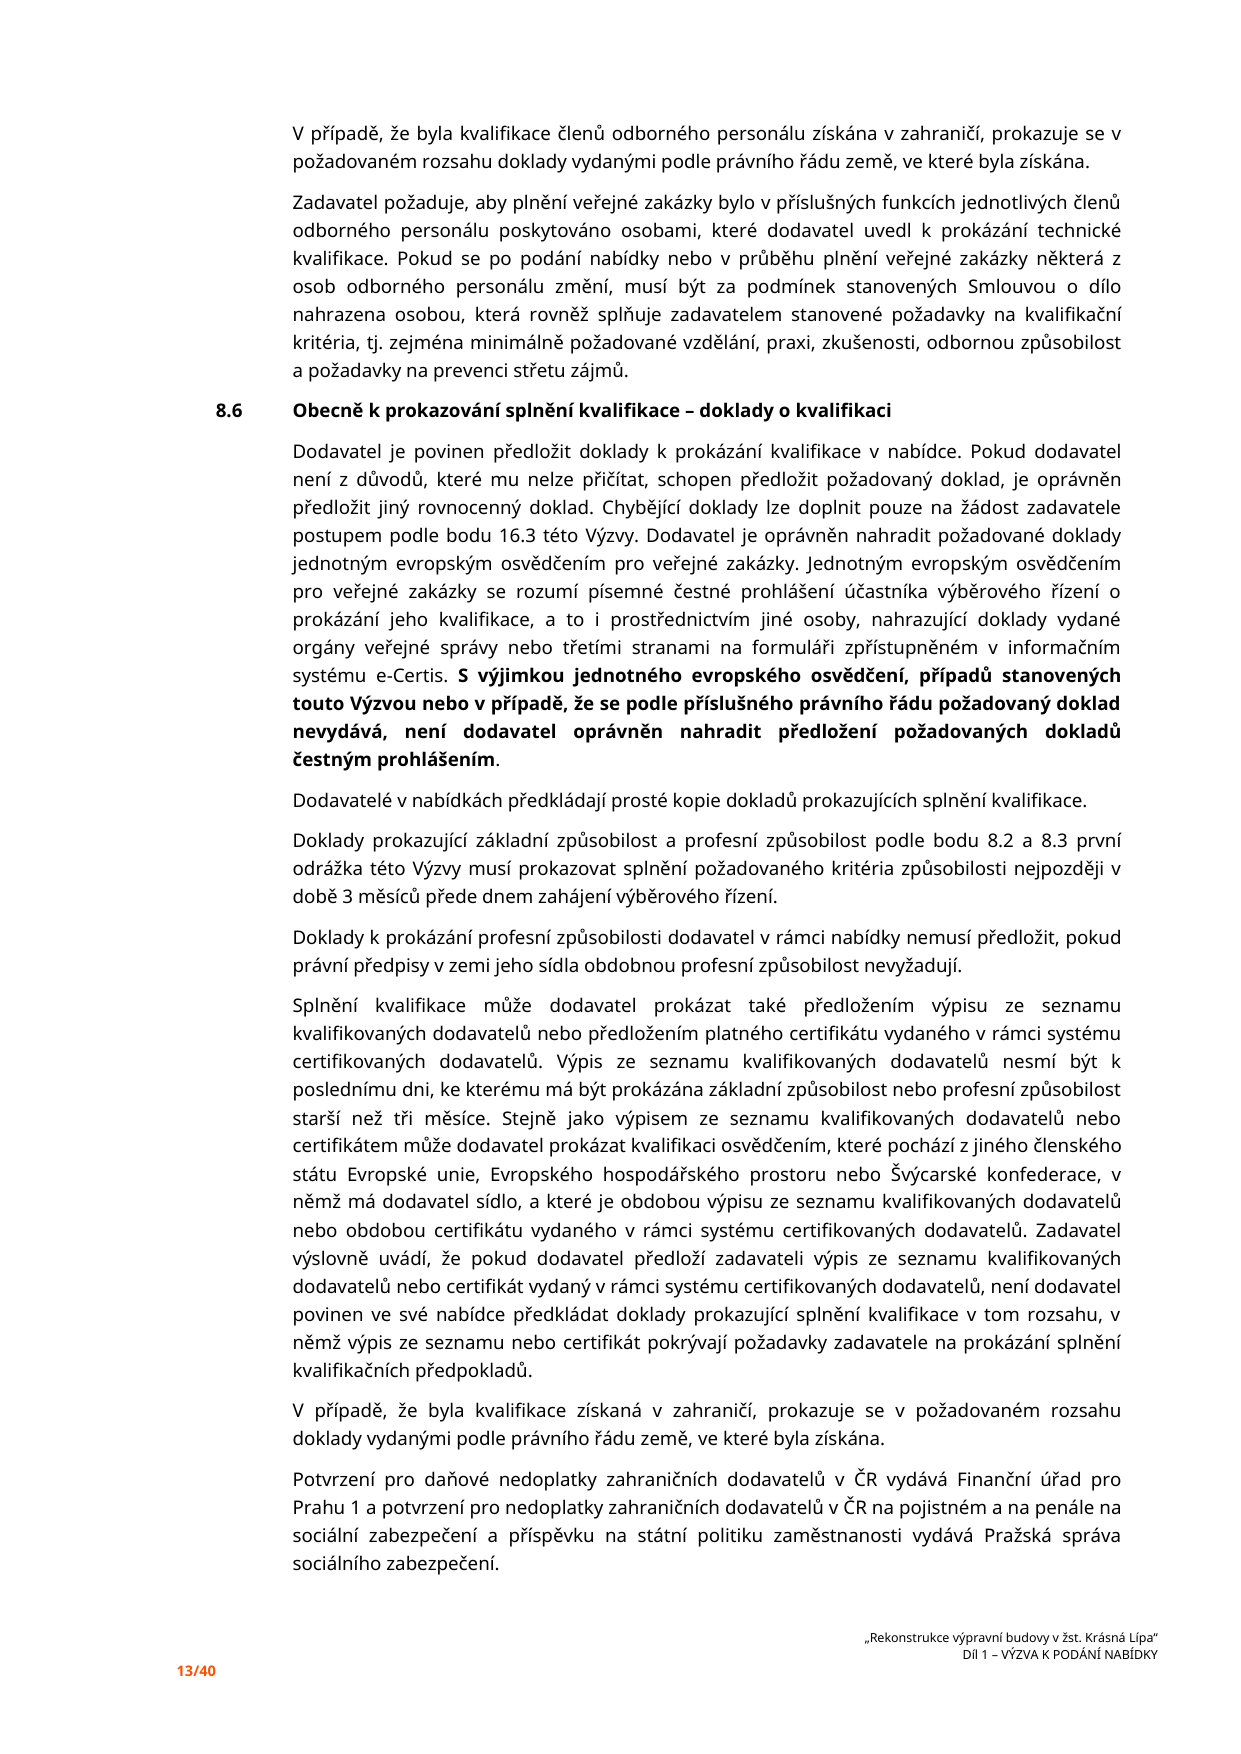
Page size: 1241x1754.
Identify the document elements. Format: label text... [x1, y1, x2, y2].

text Obecně k prokazování splnění kvalifikace – doklady o kvalifikaci [216, 398, 1122, 423]
text Dodavatelé v nabídkách předkládají prosté kopie dokladů prokazujících splnění kvalifikace. [292, 787, 1122, 813]
text Dodavatel je povinen předložit doklady k prokázání kvalifikace v nabídce. Pokud dodavatel není z důvodů, které mu nelze přičítat, schopen předložit požadovaný doklad, je oprávněn předložit jiný rovnocenný doklad. Chybějící doklady lze doplnit pouze na žádost zadavatele postupem podle bodu 16.3 této Výzvy. Dodavatel je oprávněn nahradit požadované doklady jednotným evropským osvědčením pro veřejné zakázky. Jednotným evropským osvědčením pro veřejné zakázky se rozumí písemné čestné prohlášení účastníka výběrového řízení o prokázání jeho kvalifikace, a to i prostřednictvím jiné osoby, nahrazující doklady vydané orgány veřejné správy nebo třetími stranami na formuláři zpřístupněném v informačním systému e-Certis. S výjimkou jednotného evropského osvědčení, případů stanovených touto Výzvou nebo v případě, že se podle příslušného právního řádu požadovaný doklad nevydává, není dodavatel oprávněn nahradit předložení požadovaných dokladů čestným prohlášením. [292, 438, 1122, 772]
text V případě, že byla kvalifikace získaná v zahraničí, prokazuje se v požadovaném rozsahu doklady vydanými podle právního řádu země, ve které byla získána. [292, 1397, 1122, 1451]
text Doklady k prokázání profesní způsobilosti dodavatel v rámci nabídky nemusí předložit, pokud právní předpisy v zemi jeho sídla obdobnou profesní způsobilost nevyžadují. [292, 924, 1122, 978]
text Splnění kvalifikace může dodavatel prokázat také předložením výpisu ze seznamu kvalifikovaných dodavatelů nebo předložením platného certifikátu vydaného v rámci systému certifikovaných dodavatelů. Výpis ze seznamu kvalifikovaných dodavatelů nesmí být k poslednímu dni, ke kterému má být prokázána základní způsobilost nebo profesní způsobilost starší než tři měsíce. Stejně jako výpisem ze seznamu kvalifikovaných dodavatelů nebo certifikátem může dodavatel prokázat kvalifikaci osvědčením, které pochází z jiného členského státu Evropské unie, Evropského hospodářského prostoru nebo Švýcarské konfederace, v němž má dodavatel sídlo, a které je obdobou výpisu ze seznamu kvalifikovaných dodavatelů nebo obdobou certifikátu vydaného v rámci systému certifikovaných dodavatelů. Zadavatel výslovně uvádí, že pokud dodavatel předloží zadavateli výpis ze seznamu kvalifikovaných dodavatelů nebo certifikát vydaný v rámci systému certifikovaných dodavatelů, není dodavatel povinen ve své nabídce předkládat doklady prokazující splnění kvalifikace v tom rozsahu, v němž výpis ze seznamu nebo certifikát pokrývají požadavky zadavatele na prokázání splnění kvalifikačních předpokladů. [292, 993, 1122, 1382]
text Zadavatel požaduje, aby plnění veřejné zakázky bylo v příslušných funkcích jednotlivých členů odborného personálu poskytováno osobami, které dodavatel uvedl k prokázání technické kvalifikace. Pokud se po podání nabídky nebo v průběhu plnění veřejné zakázky některá z osob odborného personálu změní, musí být za podmínek stanovených Smlouvou o dílo nahrazena osobou, která rovněž splňuje zadavatelem stanovené požadavky na kvalifikační kritéria, tj. zejména minimálně požadované vzdělání, praxi, zkušenosti, odbornou způsobilost a požadavky na prevenci střetu zájmů. [292, 189, 1122, 383]
text V případě, že byla kvalifikace členů odborného personálu získána v zahraničí, prokazuje se v požadovaném rozsahu doklady vydanými podle právního řádu země, ve které byla získána. [292, 121, 1122, 174]
text Doklady prokazující základní způsobilost a profesní způsobilost podle bodu 8.2 a 8.3 první odrážka této Výzvy musí prokazovat splnění požadovaného kritéria způsobilosti nejpozději v době 3 měsíců přede dnem zahájení výběrového řízení. [292, 828, 1122, 909]
text Potvrzení pro daňové nedoplatky zahraničních dodavatelů v ČR vydává Finanční úřad pro Prahu 1 a potvrzení pro nedoplatky zahraničních dodavatelů v ČR na pojistném a na penále na sociální zabezpečení a příspěvku na státní politiku zaměstnanosti vydává Pražská správa sociálního zabezpečení. [292, 1466, 1122, 1576]
